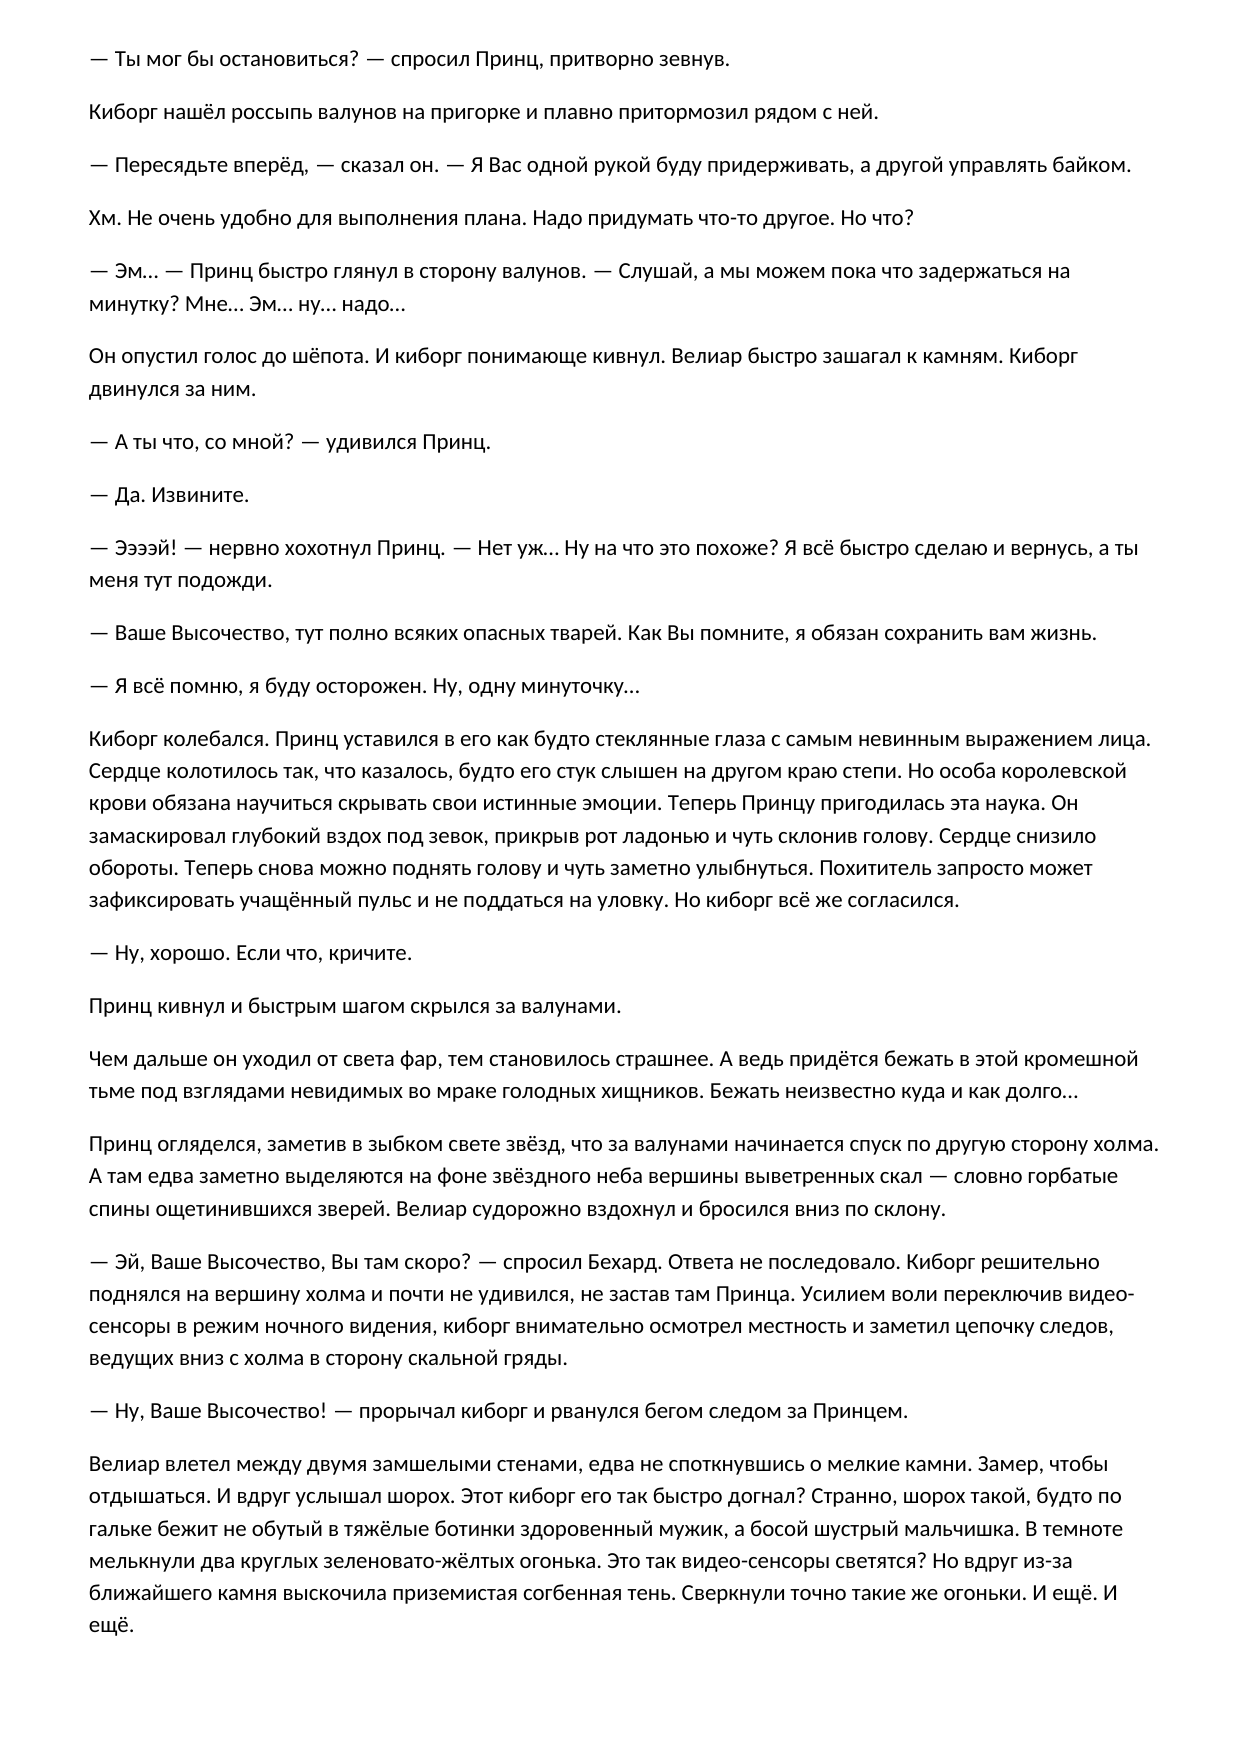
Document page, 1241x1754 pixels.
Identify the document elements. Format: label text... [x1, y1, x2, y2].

text — Ну, Ваше Высочество! — прорычал киборг и рванулся бегом следом за Принцем. [89, 1396, 1167, 1424]
text — Ты мог бы остановиться? — спросил Принц, притворно зевнув. [89, 44, 1167, 72]
text — А ты что, со мной? — удивился Принц. [89, 427, 1167, 455]
text Он опустил голос до шёпота. И киборг понимающе кивнул. Велиар быстро зашагал к камням. Киборг двинулся за ним. [89, 342, 1167, 402]
text — Я всё помню, я буду осторожен. Ну, одну минуточку… [89, 671, 1167, 699]
text Принц огляделся, заметив в зыбком свете звёзд, что за валунами начинается спуск по другую сторону холма. А там едва заметно выделяются на фоне звёздного неба вершины выветренных скал — словно горбатые спины ощетинившихся зверей. Велиар судорожно вздохнул и бросился вниз по склону. [89, 1129, 1167, 1222]
text — Ну, хорошо. Если что, кричите. [89, 938, 1167, 966]
text Хм. Не очень удобно для выполнения плана. Надо придумать что-то другое. Но что? [89, 203, 1167, 231]
text — Эм… — Принц быстро глянул в сторону валунов. — Слушай, а мы можем пока что задержаться на минутку? Мне… Эм… ну… надо… [89, 256, 1167, 317]
text Чем дальше он уходил от света фар, тем становилось страшнее. А ведь придётся бежать в этой кромешной тьме под взглядами невидимых во мраке голодных хищников. Бежать неизвестно куда и как долго… [89, 1044, 1167, 1104]
text — Эй, Ваше Высочество, Вы там скоро? — спросил Бехард. Ответа не последовало. Киборг решительно поднялся на вершину холма и почти не удивился, не застав там Принца. Усилием воли переключив видео-сенсоры в режим ночного видения, киборг внимательно осмотрел местность и заметил цепочку следов, ведущих вниз с холма в сторону скальной гряды. [89, 1247, 1167, 1371]
text Киборг нашёл россыпь валунов на пригорке и плавно притормозил рядом с ней. [89, 97, 1167, 125]
text Велиар влетел между двумя замшелыми стенами, едва не споткнувшись о мелкие камни. Замер, чтобы отдышаться. И вдруг услышал шорох. Этот киборг его так быстро догнал? Странно, шорох такой, будто по гальке бежит не обутый в тяжёлые ботинки здоровенный мужик, а босой шустрый мальчишка. В темноте мелькнули два круглых зеленовато-жёлтых огонька. Это так видео-сенсоры светятся? Но вдруг из-за ближайшего камня выскочила приземистая согбенная тень. Сверкнули точно такие же огоньки. И ещё. И ещё. [89, 1449, 1167, 1638]
text — Пересядьте вперёд, — сказал он. — Я Вас одной рукой буду придерживать, а другой управлять байком. [89, 150, 1167, 178]
text — Ваше Высочество, тут полно всяких опасных тварей. Как Вы помните, я обязан сохранить вам жизнь. [89, 618, 1167, 646]
text Принц кивнул и быстрым шагом скрылся за валунами. [89, 991, 1167, 1019]
text Киборг колебался. Принц уставился в его как будто стеклянные глаза с самым невинным выражением лица. Сердце колотилось так, что казалось, будто его стук слышен на другом краю степи. Но особа королевской крови обязана научиться скрывать свои истинные эмоции. Теперь Принцу пригодилась эта наука. Он замаскировал глубокий вздох под зевок, прикрыв рот ладонью и чуть склонив голову. Сердце снизило обороты. Теперь снова можно поднять голову и чуть заметно улыбнуться. Похититель запросто может зафиксировать учащённый пульс и не поддаться на уловку. Но киборг всё же согласился. [89, 724, 1167, 913]
text — Ээээй! — нервно хохотнул Принц. — Нет уж… Ну на что это похоже? Я всё быстро сделаю и вернусь, а ты меня тут подожди. [89, 533, 1167, 593]
text — Да. Извините. [89, 480, 1167, 508]
